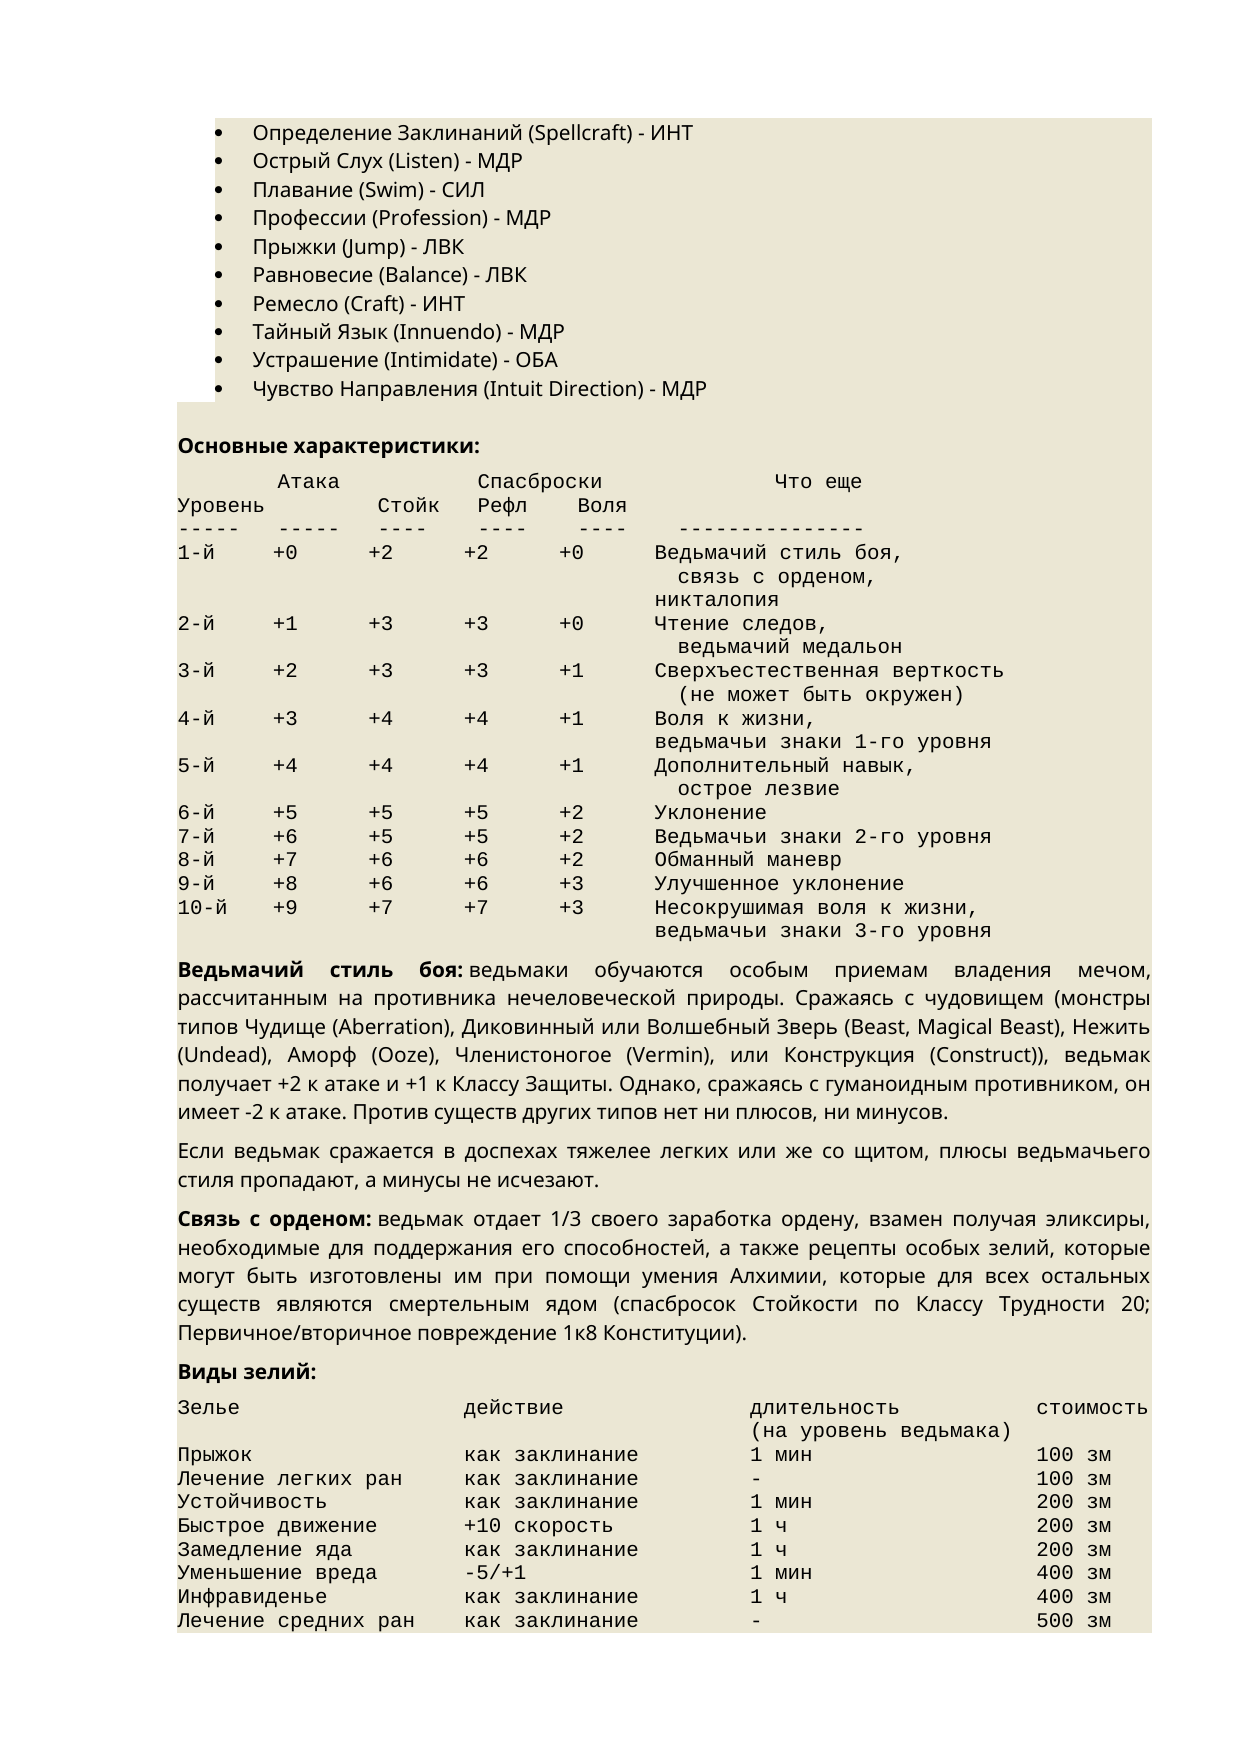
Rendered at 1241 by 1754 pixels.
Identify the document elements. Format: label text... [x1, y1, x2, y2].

list Равновесие (Balance) - ЛВК [215, 260, 1152, 289]
text 9-й +8 +6 +6 +3 Улучшенное уклонение [177, 873, 1152, 897]
list Ремесло (Craft) - ИНТ [215, 289, 1152, 317]
text Прыжок как заклинание 1 мин 100 зм [177, 1444, 1152, 1468]
text Виды зелий: [177, 1357, 1152, 1386]
text Связь с орденом: ведьмак отдает 1/3 своего заработка ордену, взамен получая эликсиры, необходимые для поддержания его способностей, а также рецепты особых зелий, которые могут быть изготовлены им при помощи умения Алхимии, которые для всех остальных существ являются смертельным ядом (спасбросок Стойкости по Классу Трудности 20; Первичное/вторичное повреждение 1к8 Конституции). [177, 1204, 1152, 1346]
text Зелье действие длительность стоимость [177, 1397, 1152, 1420]
text связь с орденом, [177, 566, 1152, 589]
text Лечение средних ран как заклинание - 500 зм [177, 1609, 1152, 1633]
text никталопия [177, 589, 1152, 613]
text 7-й +6 +5 +5 +2 Ведьмачьи знаки 2-го уровня [177, 826, 1152, 849]
text острое лезвие [177, 778, 1152, 802]
text Быстрое движение +10 скорость 1 ч 200 зм [177, 1515, 1152, 1539]
text 8-й +7 +6 +6 +2 Обманный маневр [177, 849, 1152, 873]
text Уменьшение вреда -5/+1 1 мин 400 зм [177, 1562, 1152, 1586]
text Лечение легких ран как заклинание - 100 зм [177, 1468, 1152, 1491]
list Прыжки (Jump) - ЛВК [215, 232, 1152, 260]
text 1-й +0 +2 +2 +0 Ведьмачий стиль боя, [177, 542, 1152, 566]
list Определение Заклинаний (Spellcraft) - ИНТ [215, 118, 1152, 147]
text Уровень Стойк Рефл Воля [177, 495, 1152, 518]
text (на уровень ведьмака) [177, 1420, 1152, 1444]
text (не может быть окружен) [177, 684, 1152, 707]
list Профессии (Profession) - МДР [215, 203, 1152, 232]
text Замедление яда как заклинание 1 ч 200 зм [177, 1539, 1152, 1562]
text Если ведьмак сражается в доспехах тяжелее легких или же со щитом, плюсы ведьмачьего стиля пропадают, а минусы не исчезают. [177, 1136, 1152, 1193]
text Устойчивость как заклинание 1 мин 200 зм [177, 1491, 1152, 1515]
list Устрашение (Intimidate) - ОБА [215, 346, 1152, 374]
text ведьмачьи знаки 1-го уровня [177, 731, 1152, 755]
list Тайный Язык (Innuendo) - МДР [215, 317, 1152, 346]
text 3-й +2 +3 +3 +1 Сверхъестественная верткость [177, 660, 1152, 684]
list Плавание (Swim) - СИЛ [215, 175, 1152, 203]
text Атака Спасброски Что еще [177, 471, 1152, 495]
text 4-й +3 +4 +4 +1 Воля к жизни, [177, 707, 1152, 731]
list Острый Слух (Listen) - МДР [215, 147, 1152, 175]
text Основные характеристики: [177, 432, 1152, 460]
text 6-й +5 +5 +5 +2 Уклонение [177, 802, 1152, 826]
text ведьмачий медальон [177, 637, 1152, 660]
text 5-й +4 +4 +4 +1 Дополнительный навык, [177, 755, 1152, 778]
text ----- ----- ---- ---- ---- --------------- [177, 518, 1152, 542]
text 10-й +9 +7 +7 +3 Несокрушимая воля к жизни, [177, 897, 1152, 920]
list Чувство Направления (Intuit Direction) - МДР [215, 374, 1152, 402]
text Ведьмачий стиль боя: ведьмаки обучаются особым приемам владения мечом, рассчитанным на противника нечеловеческой природы. Сражаясь с чудовищем (монстры типов Чудище (Aberration), Диковинный или Волшебный Зверь (Beast, Magical Beast), Нежить (Undead), Аморф (Ooze), Членистоногое (Vermin), или Конструкция (Construct)), ведьмак получает +2 к атаке и +1 к Классу Защиты. Однако, сражаясь с гуманоидным противником, он имеет -2 к атаке. Против существ других типов нет ни плюсов, ни минусов. [177, 955, 1152, 1126]
text ведьмачьи знаки 3-го уровня [177, 920, 1152, 944]
text Инфравиденье как заклинание 1 ч 400 зм [177, 1586, 1152, 1609]
text 2-й +1 +3 +3 +0 Чтение следов, [177, 613, 1152, 637]
